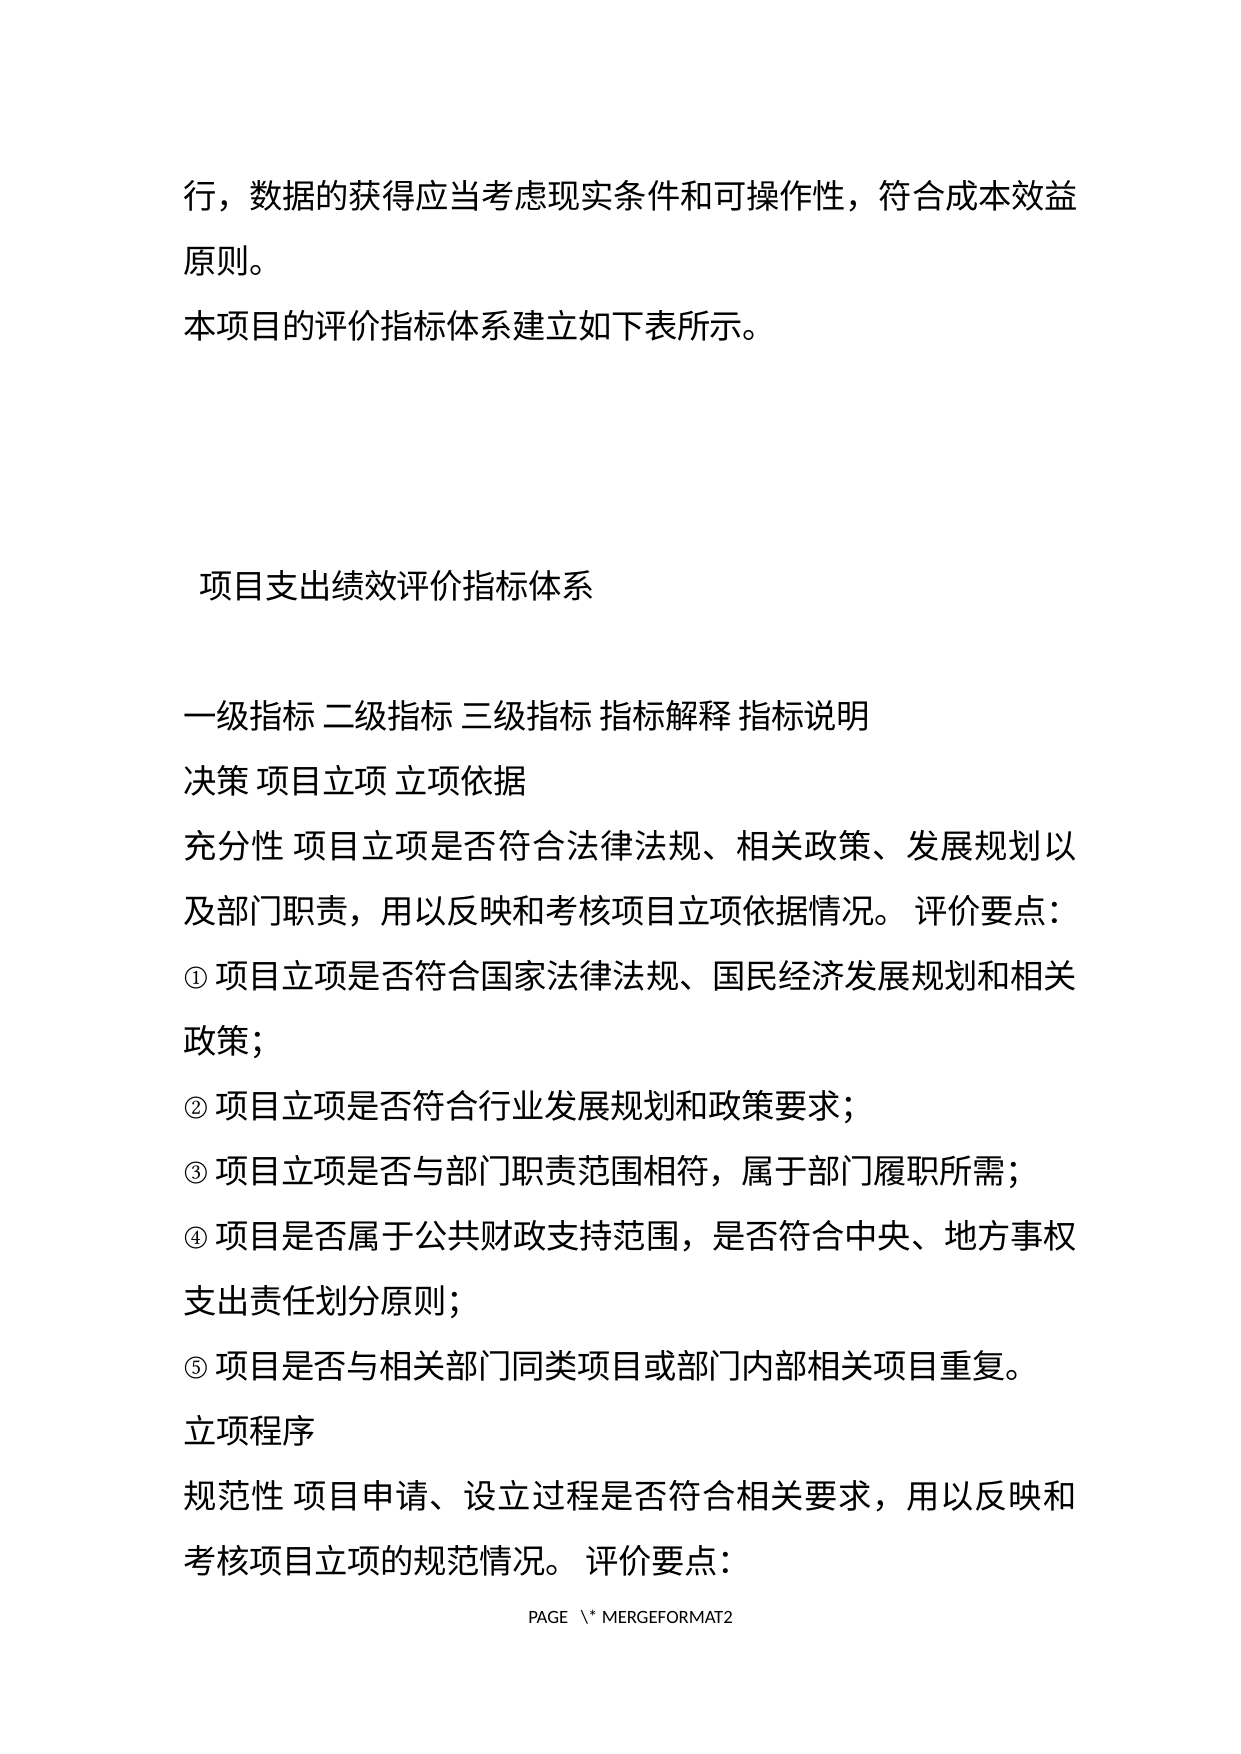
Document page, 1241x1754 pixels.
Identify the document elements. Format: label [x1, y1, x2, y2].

text [183, 617, 1078, 1592]
